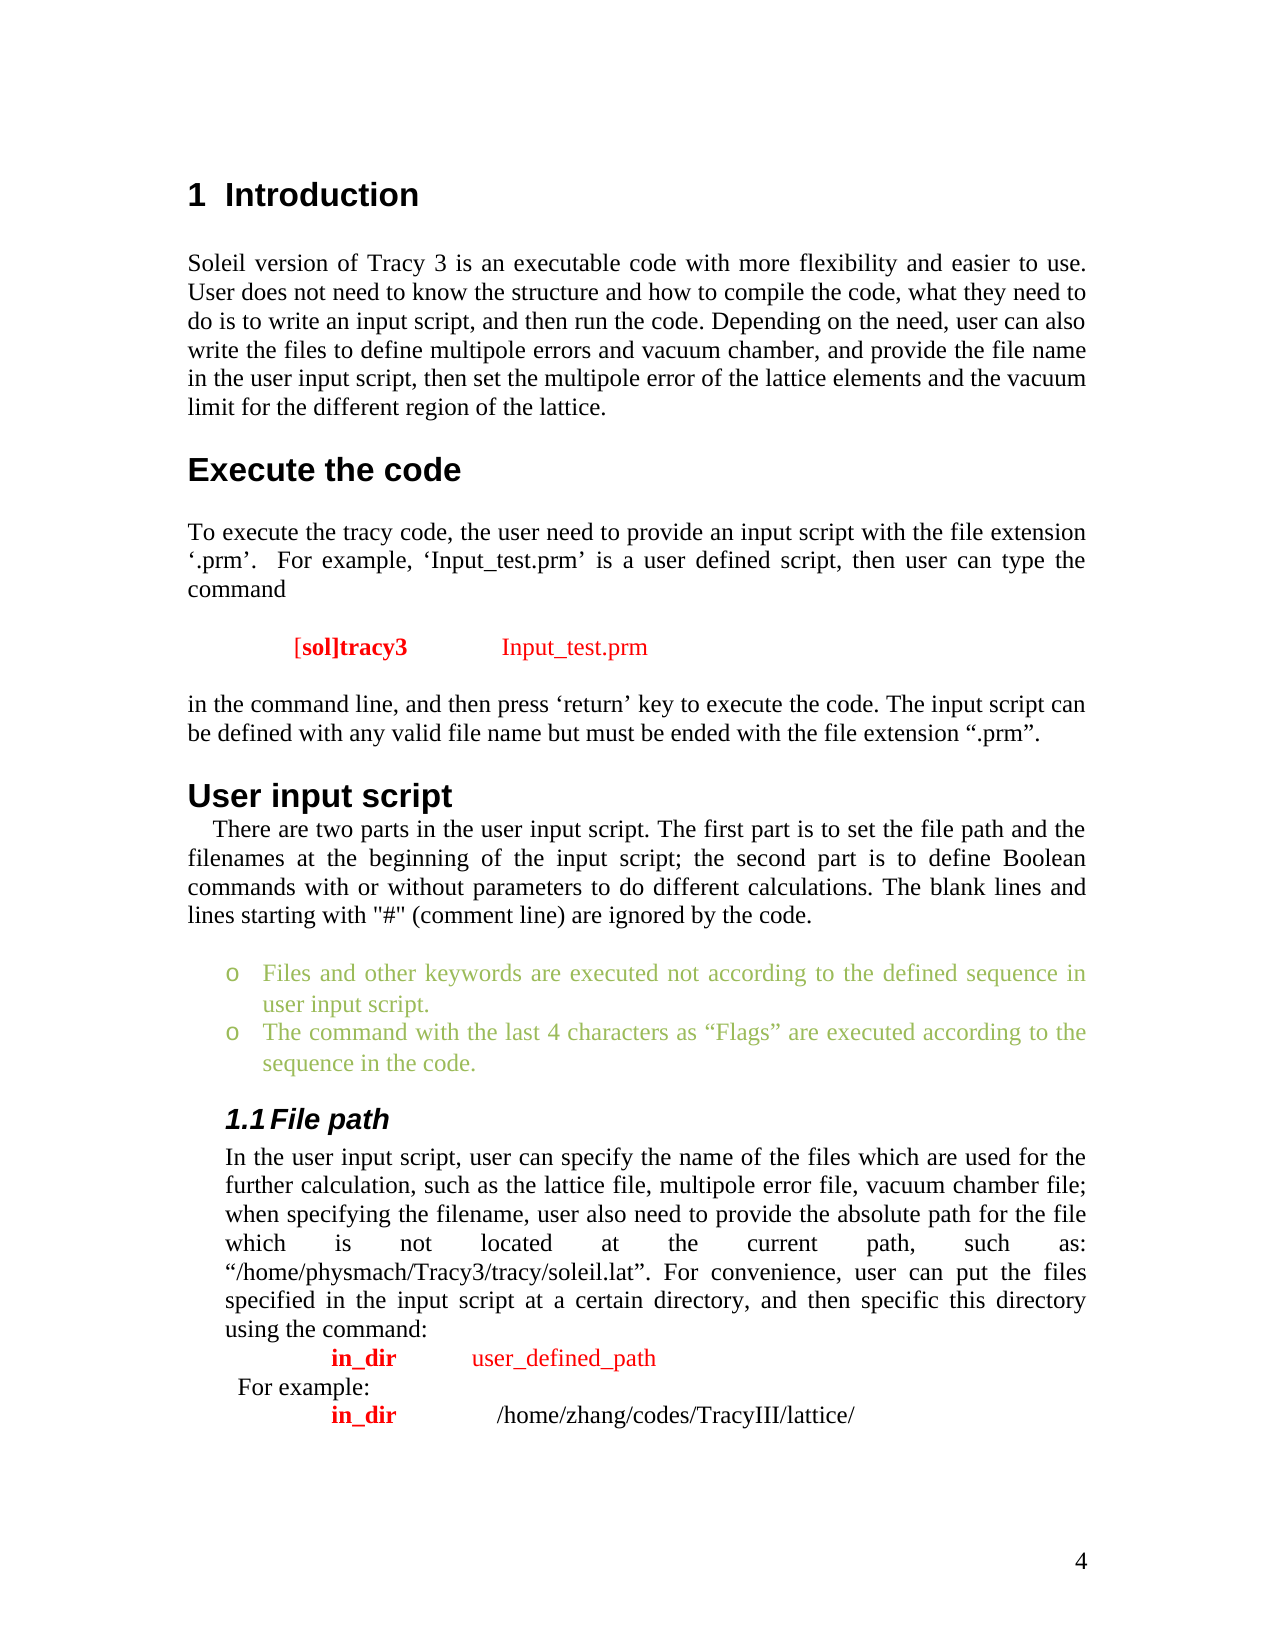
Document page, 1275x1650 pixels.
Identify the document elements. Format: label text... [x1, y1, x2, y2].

list Files and other keywords are executed not according to the defined sequence in user input script. [225, 958, 1087, 1017]
text There are two parts in the user input script. The first part is to set the file path and the filenames at the beginning of the input script; the second part is to define Boolean commands with or without parameters to do different calculations. The blank lines and lines starting with "#" (comment line) are ignored by the code. [187, 814, 1087, 929]
subtitle User input script [187, 776, 1087, 814]
text in_dir /home/zhang/codes/TracyIII/lattice/ [187, 1401, 1087, 1429]
list The command with the last 4 characters as “Flags” are executed according to the sequence in the code. [225, 1017, 1087, 1077]
subtitle Introduction [187, 175, 1087, 213]
text in the command line, and then press ‘return’ key to execute the code. The input script can be defined with any valid file name but must be ended with the file extension “.prm”. [187, 689, 1087, 747]
text in_dir user_defined_path [187, 1343, 1087, 1372]
text Soleil version of Tracy 3 is an executable code with more flexibility and easier to use. User does not need to know the structure and how to compile the code, what they need to do is to write an input script, and then run the code. Depending on the need, user can also write the files to define multipole errors and vacuum chamber, and provide the file name in the user input script, then set the multipole error of the lattice elements and the vacuum limit for the different region of the lattice. [187, 248, 1087, 421]
text For example: [187, 1372, 1087, 1401]
text In the user input script, user can specify the name of the files which are used for the further calculation, such as the lattice file, multipole error file, vacuum chamber file; when specifying the filename, user also need to provide the absolute path for the file which is not located at the current path, such as: “/home/physmach/Tracy3/tracy/soleil.lat”. For convenience, user can put the files specified in the input script at a certain directory, and then specific this directory using the command: [225, 1142, 1087, 1343]
subtitle Execute the code [187, 450, 1087, 488]
text To execute the tracy code, the user need to provide an input script with the file extension ‘.prm’. For example, ‘Input_test.prm’ is a user defined script, then user can type the command [187, 517, 1087, 603]
subtitle File path [225, 1102, 1087, 1136]
text [sol]tracy3 Input_test.prm [187, 632, 1087, 661]
